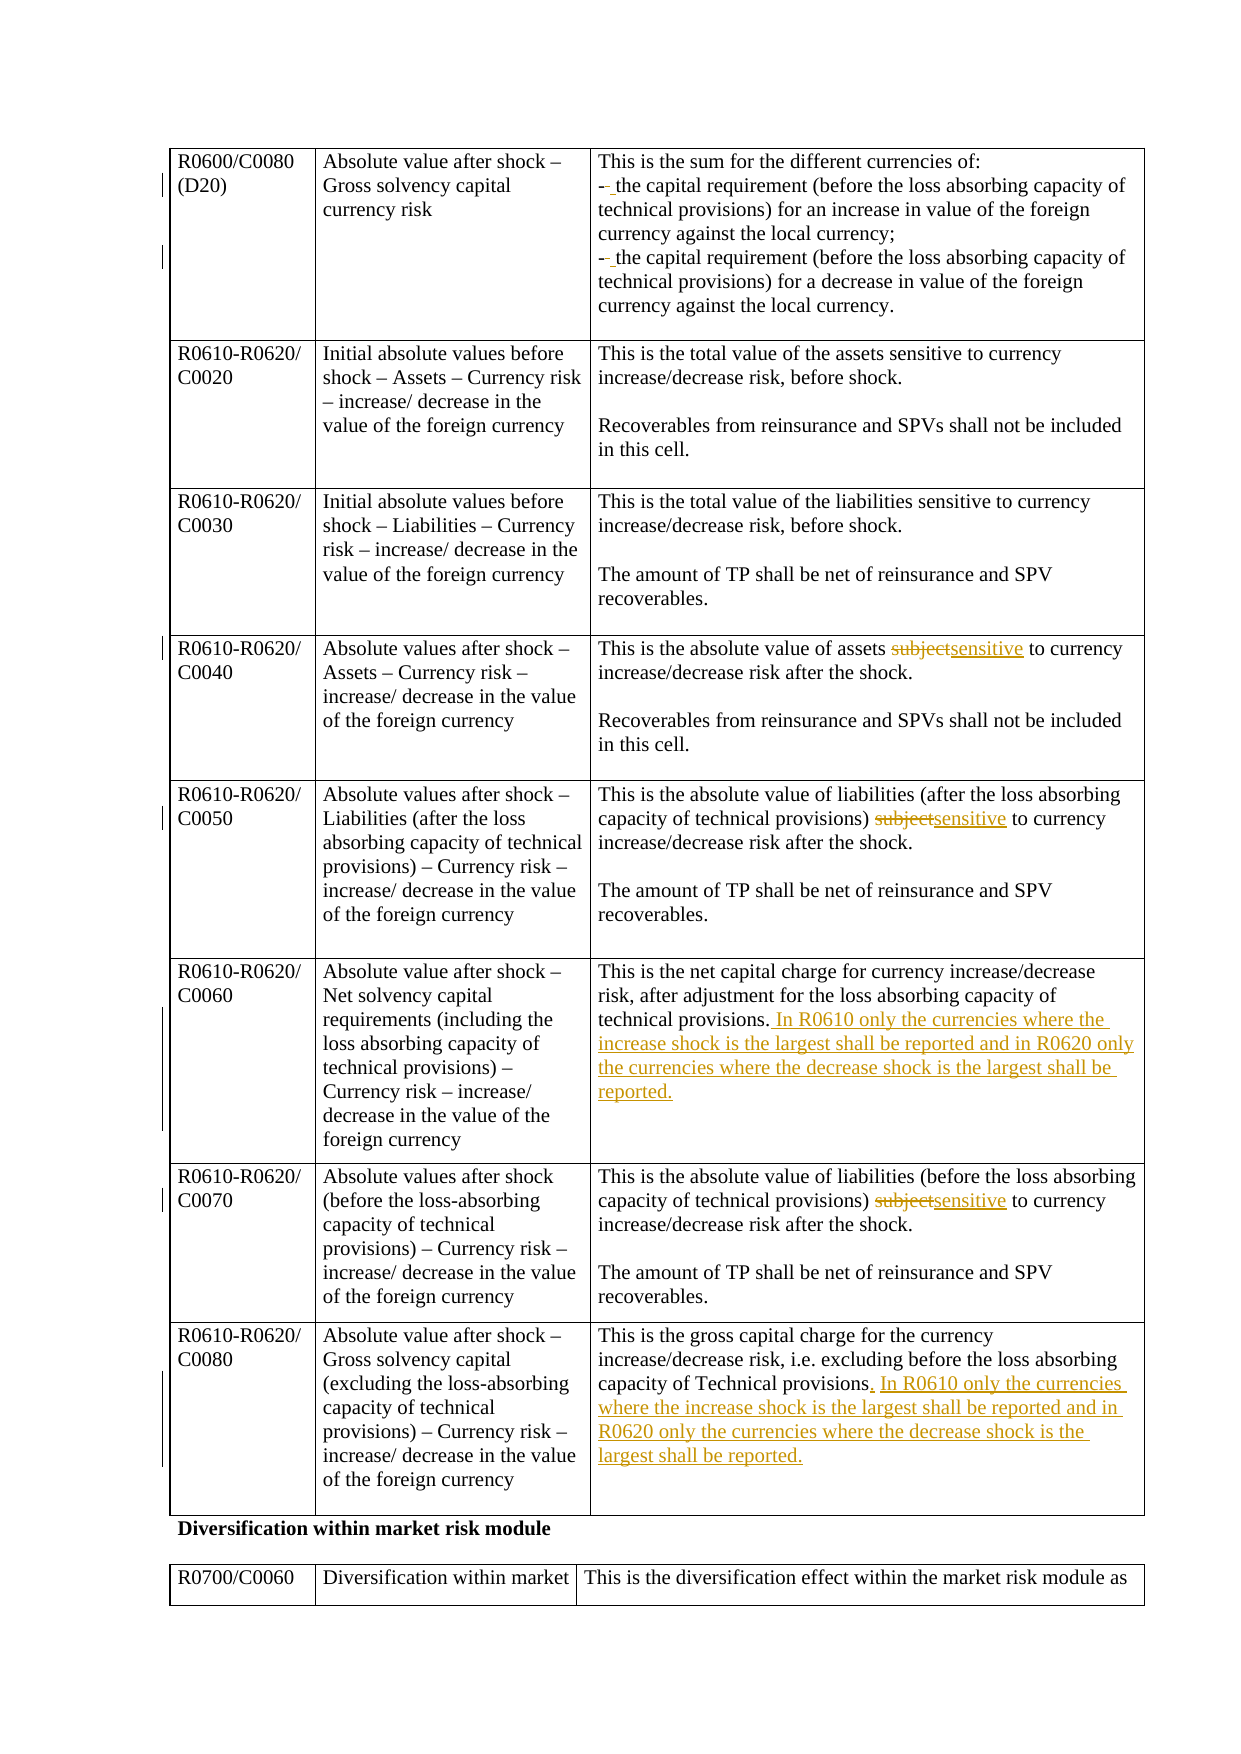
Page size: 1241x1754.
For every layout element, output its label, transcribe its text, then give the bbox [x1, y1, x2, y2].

table_cell This is the total value of the liabilities sensitive to currency increase/decrease risk, before shock. The amount of TP shall be net of reinsurance and SPV recoverables. [591, 489, 1144, 635]
table_cell R0700/C0060 (C22) [171, 1565, 315, 1605]
table_cell R0610-R0620/ C0060 [171, 959, 315, 1162]
table_cell This is the total value of the assets sensitive to currency increase/decrease risk, before shock. Recoverables from reinsurance and SPVs shall not be included in this cell. [591, 341, 1144, 488]
table_cell This is the absolute value of liabilities (after the loss absorbing capacity of technical provisions) to currency increase/decrease risk after the shock. The amount of TP shall be net of reinsurance and SPV recoverables. [591, 781, 1144, 958]
table_cell Absolute value after shock – Gross solvency capital currency risk [316, 149, 590, 339]
table_cell Diversification within market risk module [170, 1516, 1144, 1564]
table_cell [316, 1565, 576, 1605]
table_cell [577, 1565, 1144, 1605]
table_cell R0610-R0620/ C0040 [171, 636, 315, 780]
table_cell R0610-R0620/ C0050 [171, 781, 315, 958]
table_cell R0610-R0620/ C0030 [171, 489, 315, 635]
table_cell Absolute values after shock – Liabilities (after the loss absorbing capacity of technical provisions) – Currency risk – increase/ decrease in the value of the foreign currency [316, 781, 590, 958]
table_cell This is the net capital charge for currency increase/decrease risk, after adjustment for the loss absorbing capacity of technical provisions. [591, 959, 1144, 1162]
table_cell R0610-R0620/ C0080 [171, 1323, 315, 1515]
table_cell Absolute value after shock – Net solvency capital requirements (including the loss absorbing capacity of technical provisions) – Currency risk – increase/ decrease in the value of the foreign currency [316, 959, 590, 1162]
table_cell Initial absolute values before shock – Liabilities – Currency risk – increase/ decrease in the value of the foreign currency [316, 489, 590, 635]
table_cell This is the absolute value of liabilities (before the loss absorbing capacity of technical provisions) to currency increase/decrease risk after the shock. The amount of TP shall be net of reinsurance and SPV recoverables. [591, 1164, 1144, 1322]
table_cell Initial absolute values before shock – Assets – Currency risk – increase/ decrease in the value of the foreign currency [316, 341, 590, 488]
table_cell This is the absolute value of assets to currency increase/decrease risk after the shock. Recoverables from reinsurance and SPVs shall not be included in this cell. [591, 636, 1144, 780]
table_cell Absolute values after shock – Assets – Currency risk – increase/ decrease in the value of the foreign currency [316, 636, 590, 780]
table_cell This is the sum for the different currencies of: -the capital requirement (before the loss absorbing capacity of technical provisions) for an increase in value of the foreign currency against the local currency; -the capital requirement (before the loss absorbing capacity of technical provisions) for a decrease in value of the foreign currency against the local currency. [591, 149, 1144, 339]
table_cell R0610-R0620/ C0070 [171, 1164, 315, 1322]
table_cell This is the gross capital charge for the currency increase/decrease risk, i.e. excluding before the loss absorbing capacity of Technical provisions [591, 1323, 1144, 1515]
table_cell R0600/C0080 (D20) [171, 149, 315, 339]
table_cell R0610-R0620/ C0020 [171, 341, 315, 488]
table_cell Absolute values after shock (before the loss-absorbing capacity of technical provisions) – Currency risk – increase/ decrease in the value of the foreign currency [316, 1164, 590, 1322]
table_cell Absolute value after shock – Gross solvency capital (excluding the loss-absorbing capacity of technical provisions) – Currency risk – increase/ decrease in the value of the foreign currency [316, 1323, 590, 1515]
